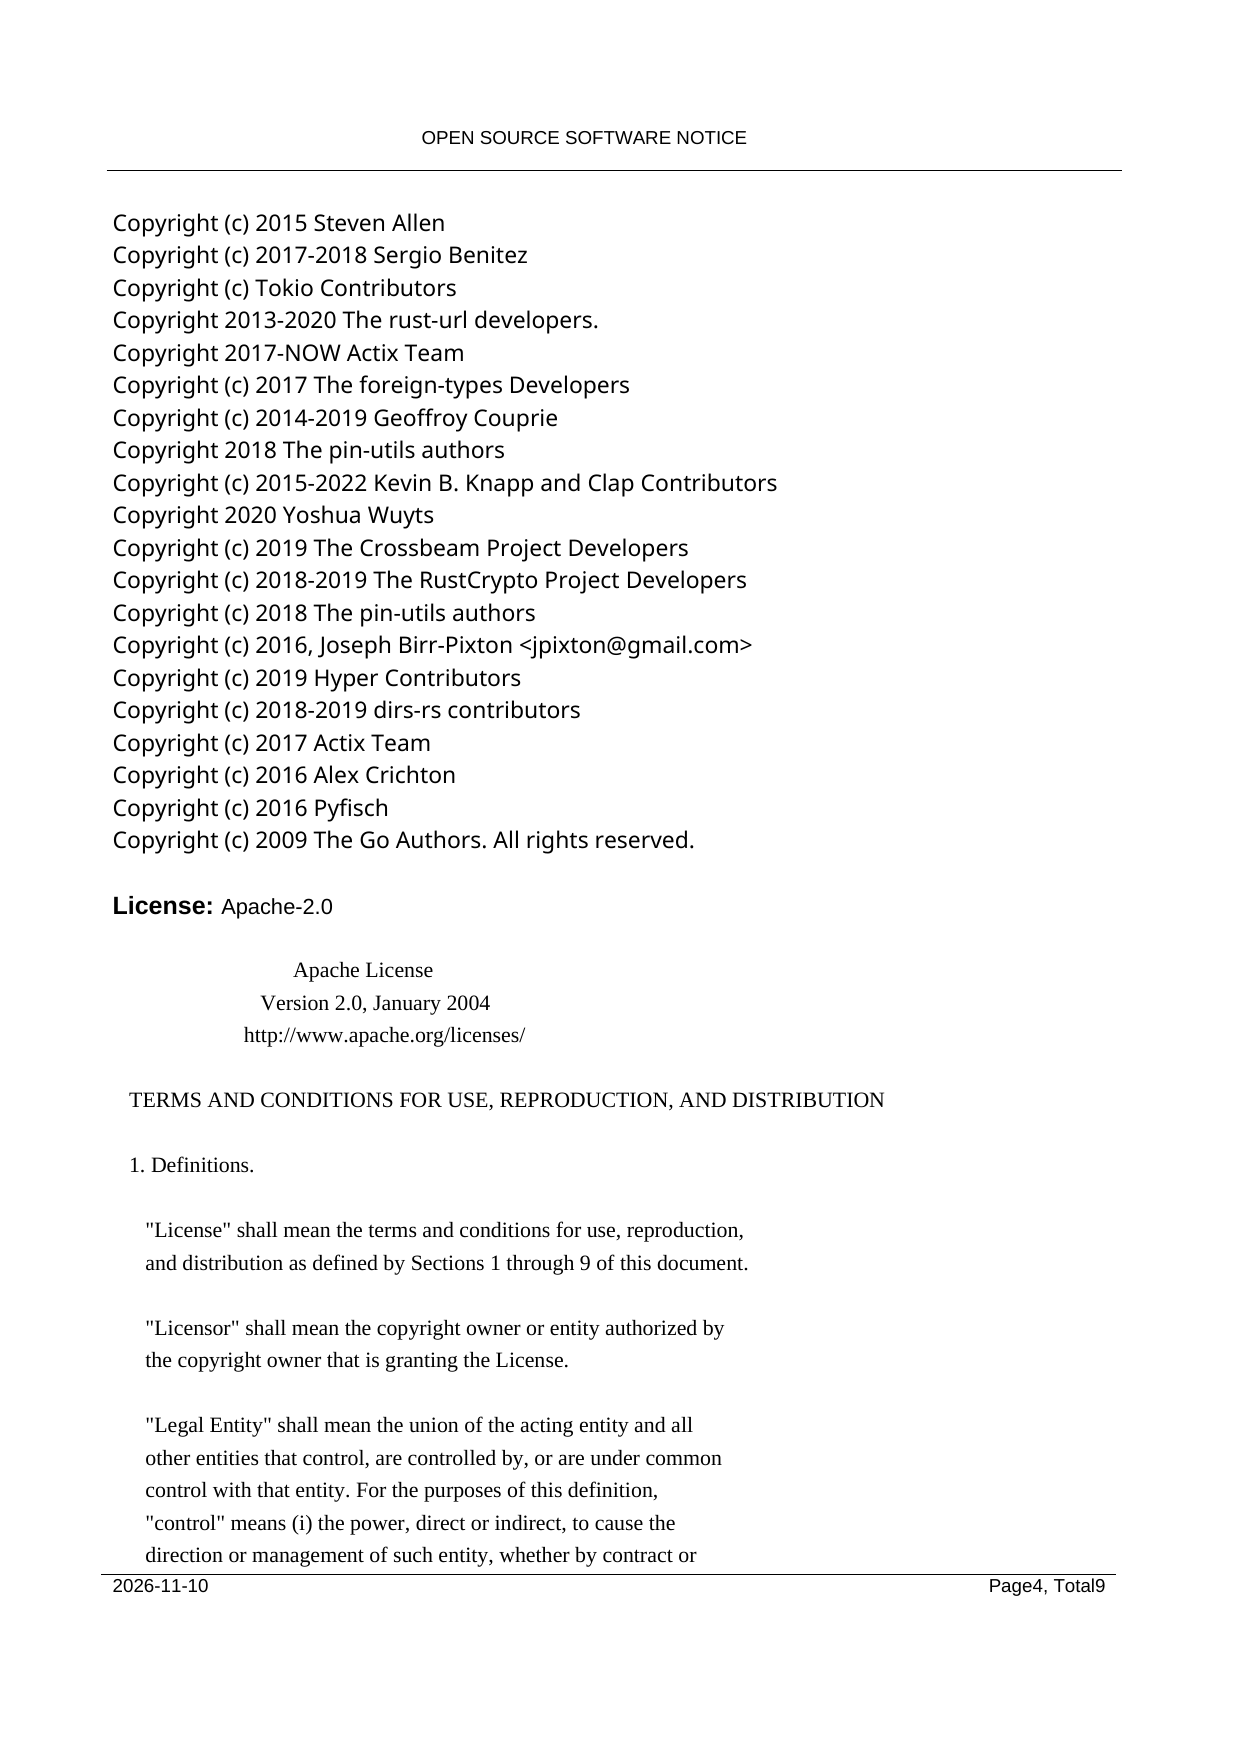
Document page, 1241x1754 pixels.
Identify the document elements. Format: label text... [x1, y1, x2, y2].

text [112, 921, 1128, 1571]
text License: Apache-2.0 [112, 889, 1128, 921]
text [112, 206, 1128, 889]
